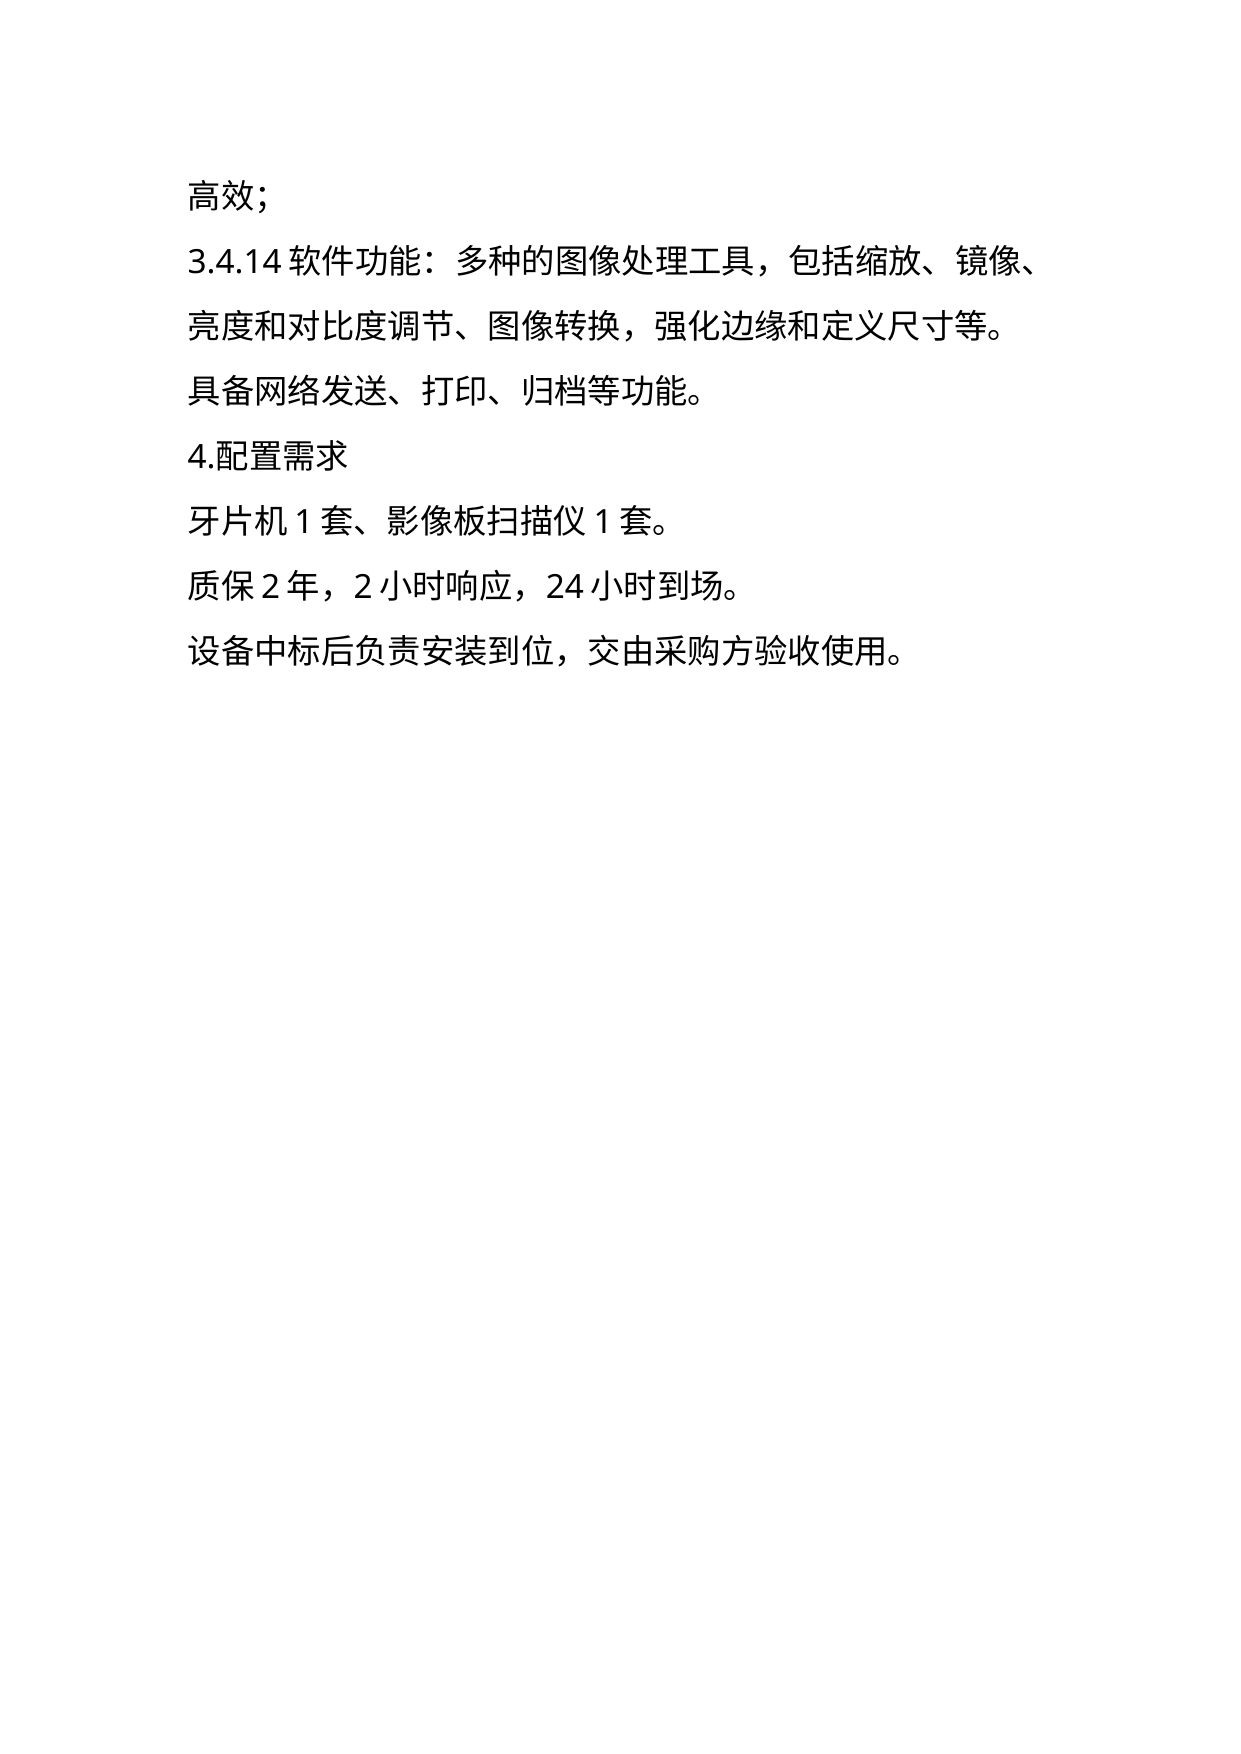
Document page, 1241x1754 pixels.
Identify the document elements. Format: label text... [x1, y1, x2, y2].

text 3.4.14软件功能：多种的图像处理工具，包括缩放、镜像、亮度和对比度调节、图像转换，强化边缘和定义尺寸等。具备网络发送、打印、归档等功能。 [187, 227, 1053, 422]
text 4.配置需求 [187, 422, 1053, 487]
text 质保2年，2小时响应，24小时到场。 [187, 552, 1053, 617]
text 牙片机1套、影像板扫描仪1套。 [187, 487, 1053, 552]
text 设备中标后负责安装到位，交由采购方验收使用。 [187, 617, 1053, 682]
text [187, 162, 1053, 227]
